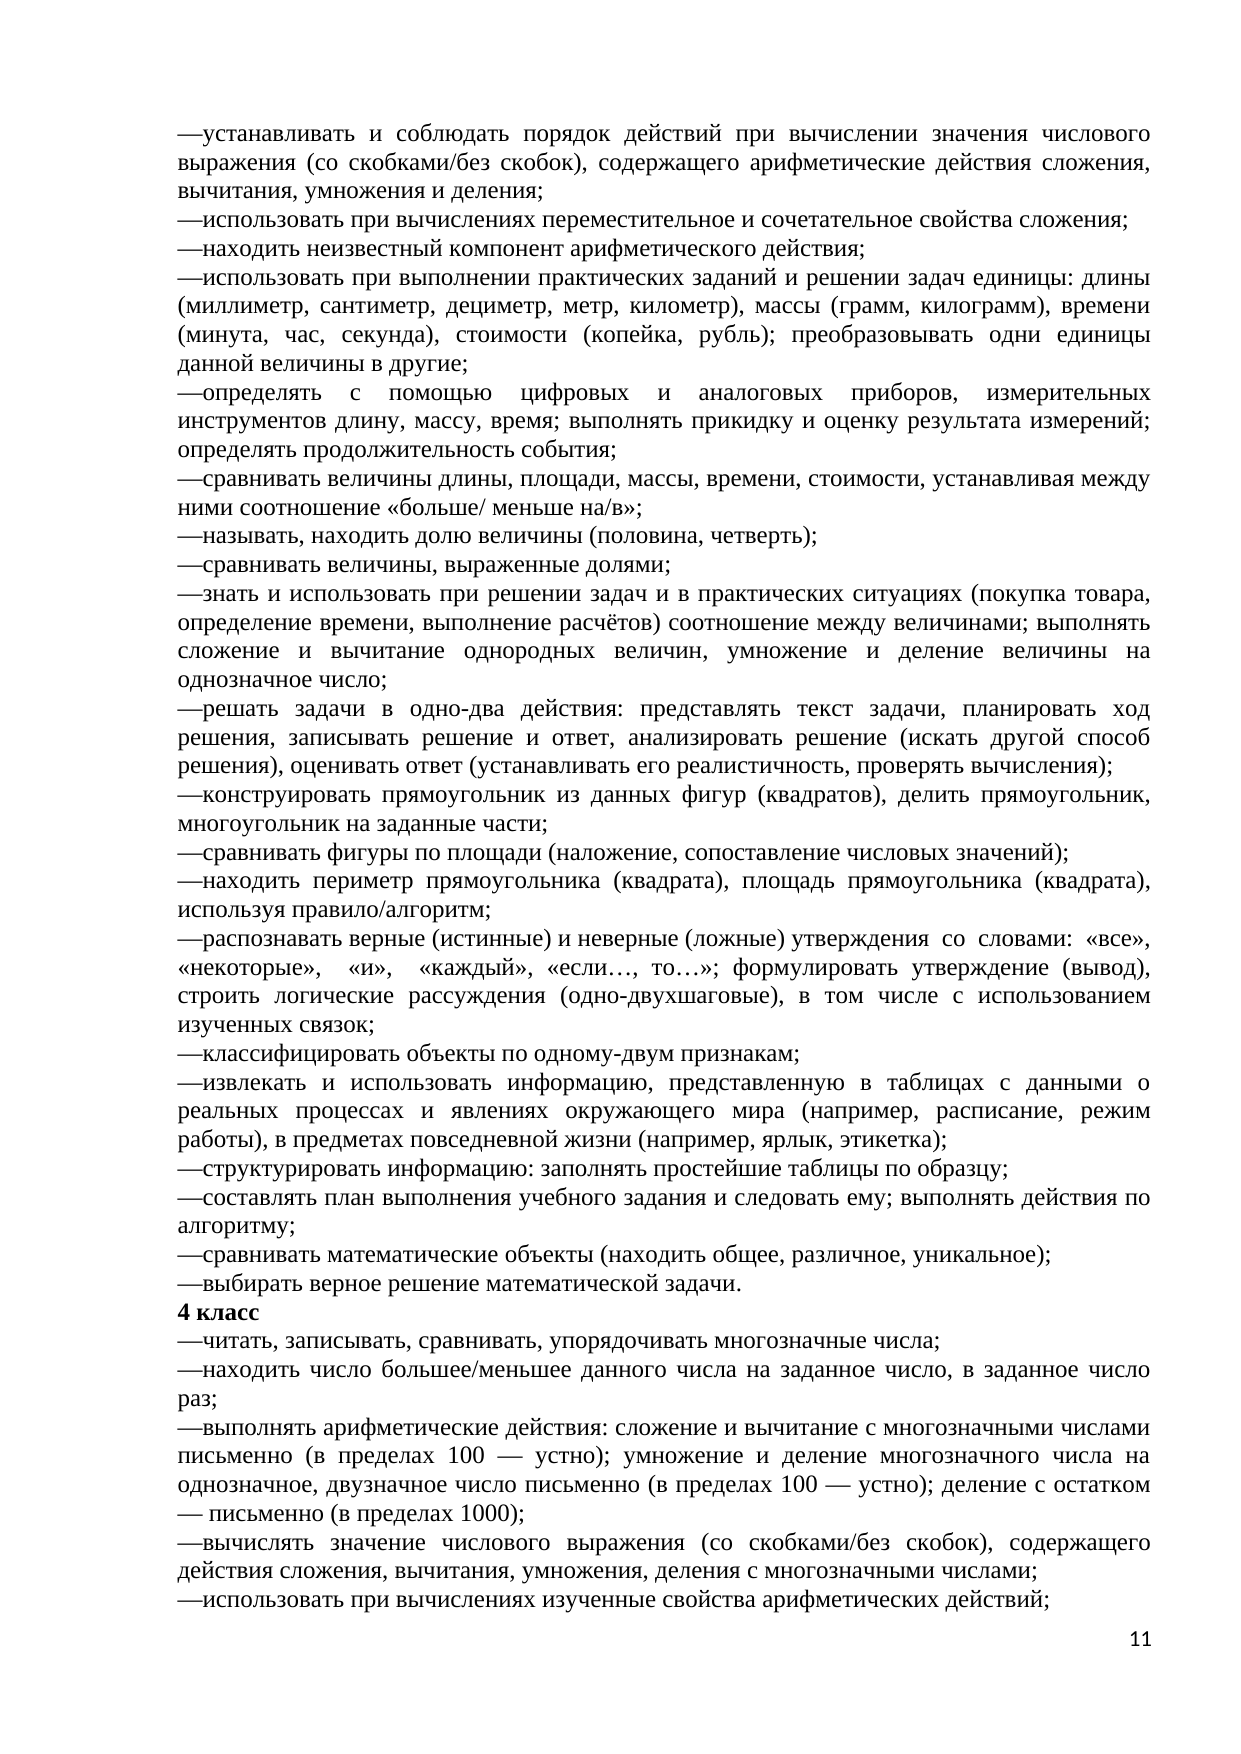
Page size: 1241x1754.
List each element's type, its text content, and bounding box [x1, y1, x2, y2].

text —находить периметр прямоугольника (квадрата), площадь прямоугольника (квадрата), используя правило/алгоритм; [177, 866, 1152, 923]
text —определять с помощью цифровых и аналоговых приборов, измерительных инструментов длину, массу, время; выполнять прикидку и оценку результата измерений; определять продолжительность события; [177, 377, 1152, 463]
text —использовать при выполнении практических заданий и решении задач единицы: длины (миллиметр, сантиметр, дециметр, метр, километр), массы (грамм, килограмм), времени (минута, час, секунда), стоимости (копейка, рубль); преобразовывать одни единицы данной величины в другие; [177, 262, 1152, 377]
text 4 класс [177, 1297, 1152, 1326]
text —знать и использовать при решении задач и в практических ситуациях (покупка товара, определение времени, выполнение расчётов) соотношение между величинами; выполнять сложение и вычитание однородных величин, умножение и деление величины на однозначное число; [177, 578, 1152, 693]
text —находить число большее/меньшее данного числа на заданное число, в заданное число раз; [177, 1354, 1152, 1412]
text —сравнивать математические объекты (находить общее, различное, уникальное); [177, 1239, 1152, 1268]
text —выбирать верное решение математической задачи. [177, 1268, 1152, 1297]
text —вычислять значение числового выражения (со скобками/без скобок), содержащего действия сложения, вычитания, умножения, деления с многозначными числами; [177, 1527, 1152, 1584]
text —сравнивать величины, выраженные долями; [177, 549, 1152, 578]
text —конструировать прямоугольник из данных фигур (квадратов), делить прямоугольник, многоугольник на заданные части; [177, 779, 1152, 837]
text —составлять план выполнения учебного задания и следовать ему; выполнять действия по алгоритму; [177, 1182, 1152, 1239]
text —использовать при вычислениях изученные свойства арифметических действий; [177, 1584, 1152, 1613]
text —распознавать верные (истинные) и неверные (ложные) утверждения со словами: «все», «некоторые», «и», «каждый», «если…, то…»; формулировать утверждение (вывод), строить логические рассуждения (одно-двухшаговые), в том числе с использованием изученных связок; [177, 923, 1152, 1038]
text —сравнивать величины длины, площади, массы, времени, стоимости, устанавливая между ними соотношение «больше/ меньше на/в»; [177, 463, 1152, 521]
text —находить неизвестный компонент арифметического действия; [177, 233, 1152, 262]
text —использовать при вычислениях переместительное и сочетательное свойства сложения; [177, 204, 1152, 233]
text —сравнивать фигуры по площади (наложение, сопоставление числовых значений); [177, 837, 1152, 866]
text —извлекать и использовать информацию, представленную в таблицах с данными о реальных процессах и явлениях окружающего мира (например, расписание, режим работы), в предметах повседневной жизни (например, ярлык, этикетка); [177, 1067, 1152, 1153]
text —структурировать информацию: заполнять простейшие таблицы по образцу; [177, 1153, 1152, 1182]
text —классифицировать объекты по одному-двум признакам; [177, 1038, 1152, 1067]
text —называть, находить долю величины (половина, четверть); [177, 521, 1152, 549]
text —устанавливать и соблюдать порядок действий при вычислении значения числового выражения (со скобками/без скобок), содержащего арифметические действия сложения, вычитания, умножения и деления; [177, 118, 1152, 204]
text —выполнять арифметические действия: сложение и вычитание с многозначными числами письменно (в пределах 100 — устно); умножение и деление многозначного числа на однозначное, двузначное число письменно (в пределах 100 — устно); деление с остатком — письменно (в пределах 1000); [177, 1412, 1152, 1527]
text —решать задачи в одно-два действия: представлять текст задачи, планировать ход решения, записывать решение и ответ, анализировать решение (искать другой способ решения), оценивать ответ (устанавливать его реалистичность, проверять вычисления); [177, 693, 1152, 779]
text —читать, записывать, сравнивать, упорядочивать многозначные числа; [177, 1326, 1152, 1354]
